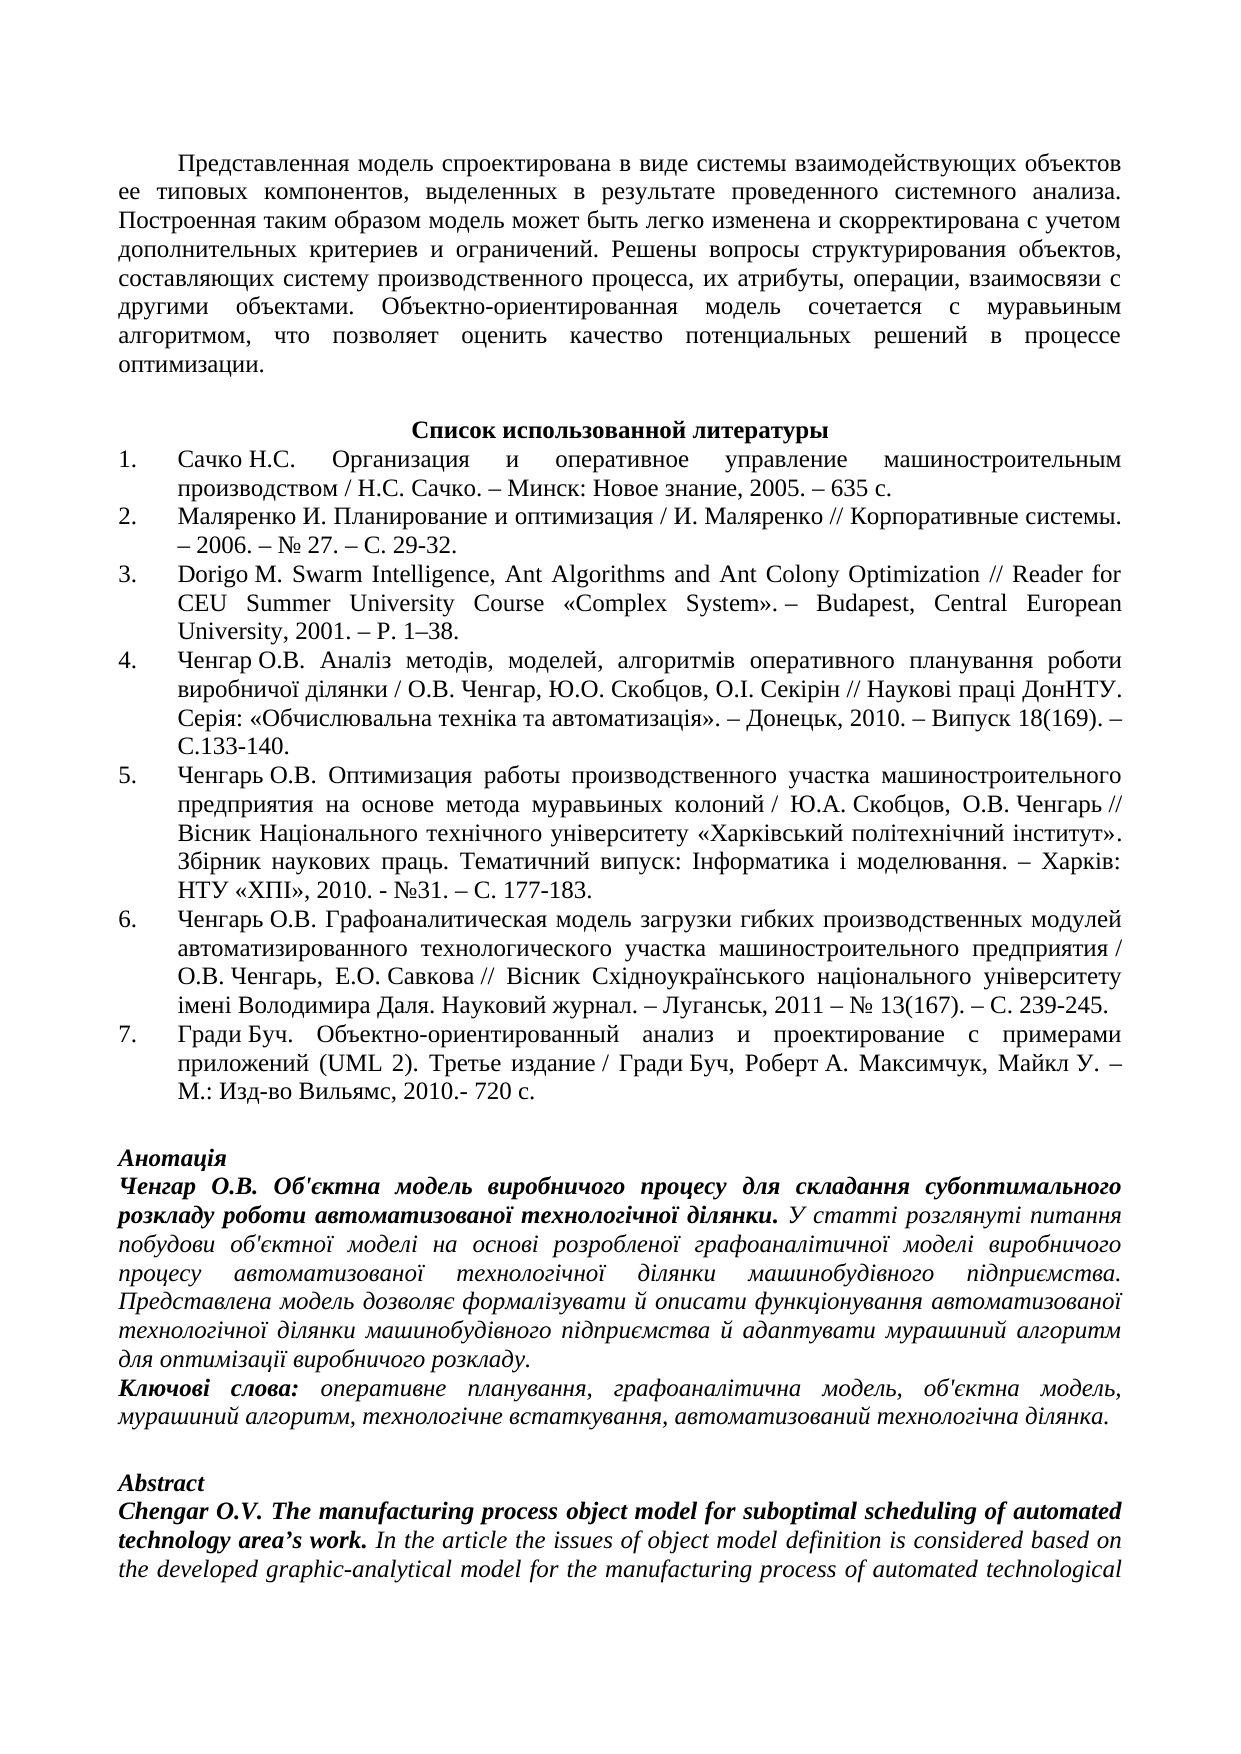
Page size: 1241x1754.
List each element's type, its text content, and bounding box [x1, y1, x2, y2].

list Гради Буч. Объектно-ориентированный анализ и проектирование с примерами приложений (UML 2). Третье издание / Гради Буч, Роберт А. Максимчук, Майкл У. – М.: Изд-во Вильямс, 2010.- 720 с. [118, 1019, 1122, 1105]
list Dorigo M. Swarm Intelligence, Ant Algorithms and Ant Colony Optimization // Reader for CEU Summer University Course «Complex System». – Budapest, Central European University, 2001. – P. 1–38. [118, 559, 1122, 645]
list Ченгарь О.В. Графоаналитическая модель загрузки гибких производственных модулей автоматизированного технологического участка машиностроительного предприятия / О.В. Ченгарь, Е.О. Савкова // Вісник Східноукраїнського національного університету імені Володимира Даля. Науковий журнал. – Луганськ, 2011 – № 13(167). – C. 239-245. [118, 904, 1122, 1019]
text Анотація [118, 1143, 1122, 1171]
text Abstract [118, 1468, 1122, 1496]
list Ченгар О.В. Аналіз методів, моделей, алгоритмів оперативного планування роботи виробничої ділянки / О.В. Ченгар, Ю.О. Скобцов, О.І. Секірін // Наукові праці ДонНТУ. Серія: «Обчислювальна техніка та автоматизація». – Донецьк, 2010. – Випуск 18(169). – С.133-140. [118, 645, 1122, 760]
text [118, 1496, 1122, 1583]
list Маляренко И. Планирование и оптимизация / И. Маляренко // Корпоративные системы. – 2006. – № 27. – С. 29-32. [118, 501, 1122, 559]
text Ключові слова: оперативне планування, графоаналітична модель, об'єктна модель, мурашиний алгоритм, технологічне встаткування, автоматизований технологічна ділянка. [118, 1373, 1122, 1430]
text Представленная модель спроектирована в виде системы взаимодействующих объектов ее типовых компонентов, выделенных в результате проведенного системного анализа. Построенная таким образом модель может быть легко изменена и скорректирована с учетом дополнительных критериев и ограничений. Решены вопросы структурирования объектов, составляющих систему производственного процесса, их атрибуты, операции, взаимосвязи с другими объектами. Объектно-ориентированная модель сочетается с муравьиным алгоритмом, что позволяет оценить качество потенциальных решений в процессе оптимизации. [118, 148, 1122, 378]
list Сачко Н.С. Организация и оперативное управление машиностроительным производством / Н.С. Сачко. – Минск: Новое знание, 2005. – 635 с. [118, 444, 1122, 501]
text Список использованной литературы [118, 415, 1122, 444]
text Ченгар О.В. Об'єктна модель виробничого процесу для складання субоптимального розкладу роботи автоматизованої технологічної ділянки. У статті розглянуті питання побудови об'єктної моделі на основі розробленої графоаналітичної моделі виробничого процесу автоматизованої технологічної ділянки машинобудівного підприємства. Представлена модель дозволяє формалізувати й описати функціонування автоматизованої технологічної ділянки машинобудівного підприємства й адаптувати мурашиний алгоритм для оптимізації виробничого розкладу. [118, 1171, 1122, 1373]
list Ченгарь О.В. Оптимизация работы производственного участка машиностроительного предприятия на основе метода муравьиных колоний / Ю.А. Скобцов, О.В. Ченгарь // Вісник Національного технічного університету «Харківський політехнічний інститут». Збірник наукових праць. Тематичний випуск: Інформатика і моделювання. – Харків: НТУ «ХПІ», 2010. - №31. – С. 177-183. [118, 760, 1122, 904]
